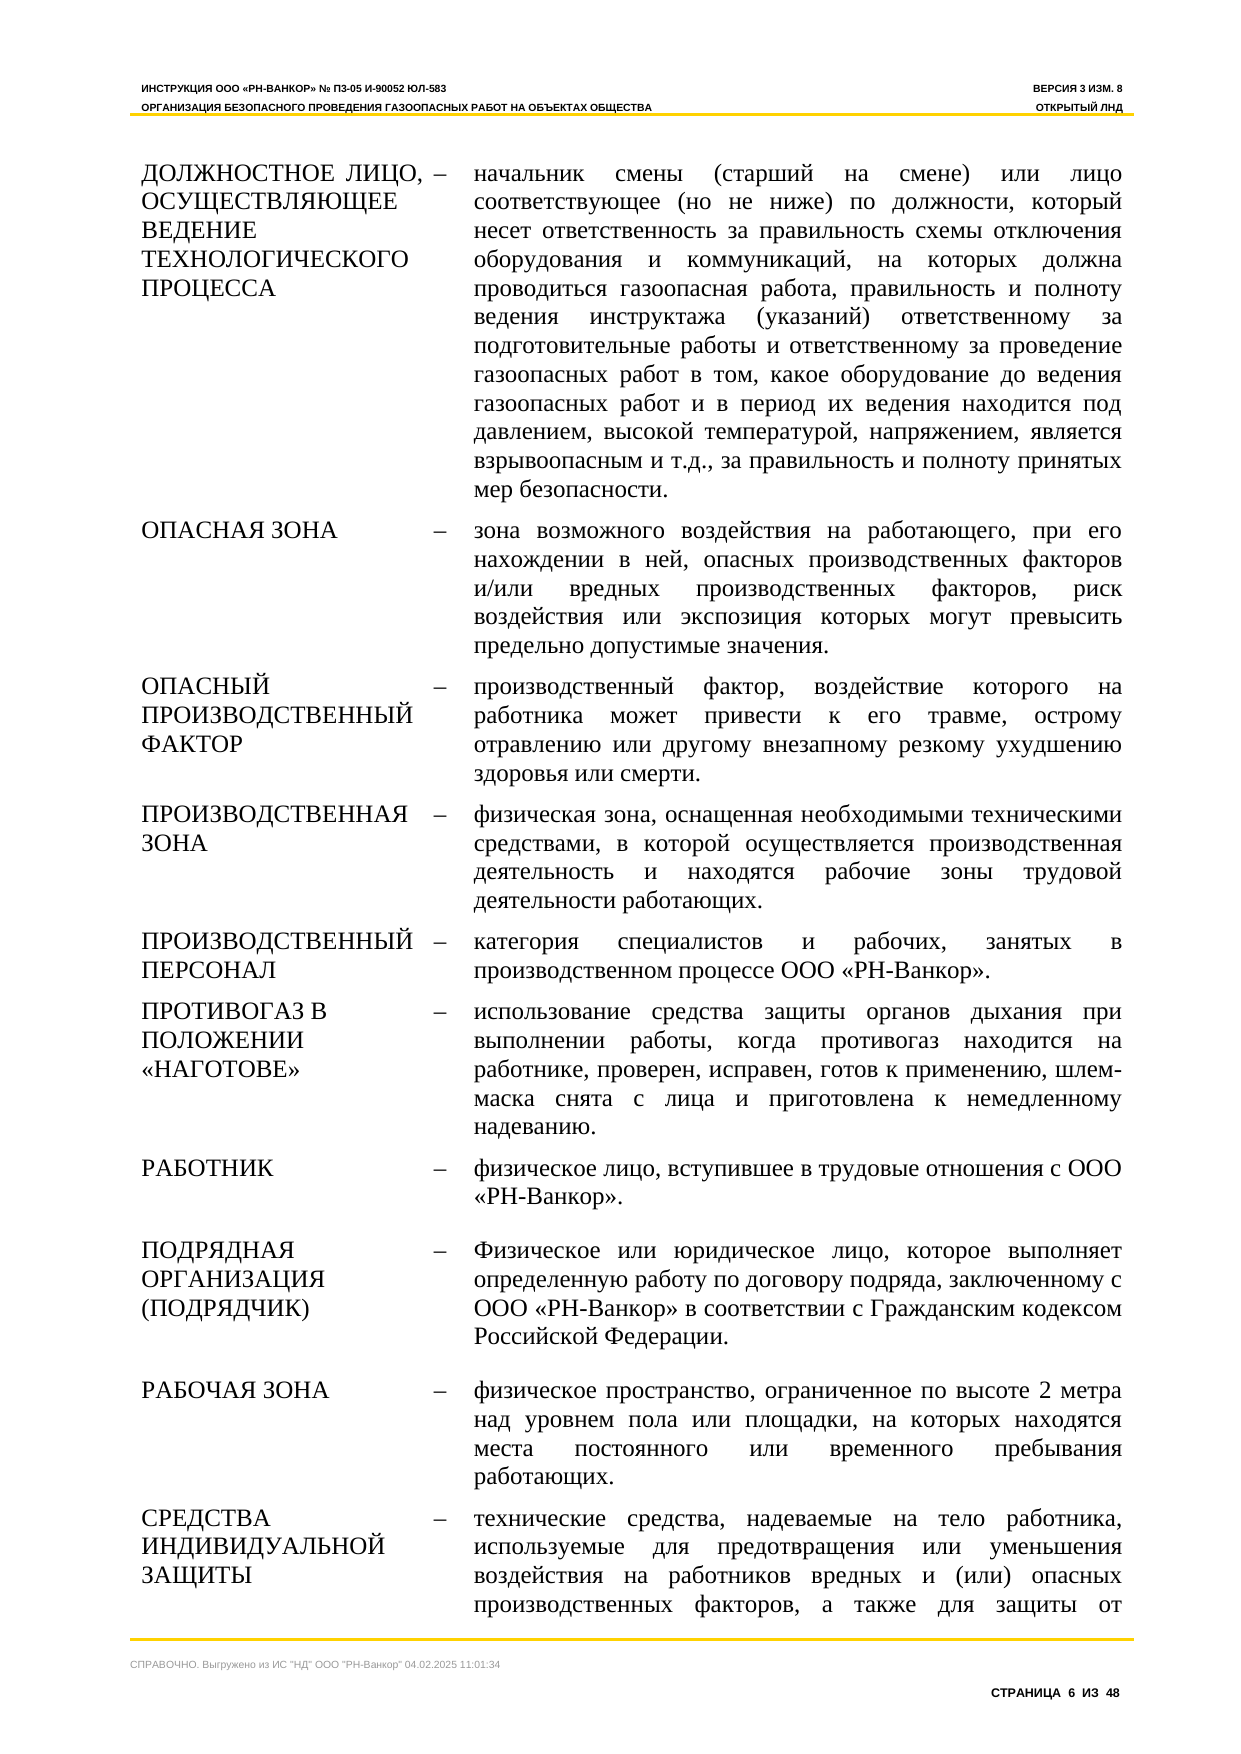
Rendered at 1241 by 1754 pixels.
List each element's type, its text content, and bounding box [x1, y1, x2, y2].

table_cell должностное лицо, осуществляющее ведение технологического ПРОЦЕССА [130, 145, 434, 503]
table_cell – [434, 1363, 462, 1490]
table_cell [130, 1490, 434, 1618]
table_cell – [434, 1223, 462, 1363]
table_cell – [434, 659, 462, 786]
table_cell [462, 1490, 1134, 1618]
table_cell зона возможного воздействия на работающего, при его нахождении в ней, опасных производственных факторов и/или вредных производственных факторов, риск воздействия или экспозиция которых могут превысить предельно допустимые значения. [462, 503, 1134, 659]
table_cell производственный фактор, воздействие которого на работника может привести к его травме, острому отравлению или другому внезапному резкому ухудшению здоровья или смерти. [462, 659, 1134, 786]
table_cell физическая зона, оснащенная необходимыми техническими средствами, в которой осуществляется производственная деятельность и находятся рабочие зоны трудовой деятельности работающих. [462, 786, 1134, 914]
table_cell Подрядная организация (подрядчик) [130, 1223, 434, 1363]
table_cell начальник смены (старший на смене) или лицо соответствующее (но не ниже) по должности, который несет ответственность за правильность схемы отключения оборудования и коммуникаций, на которых должна проводиться газоопасная работа, правильность и полноту ведения инструктажа (указаний) ответственному за подготовительные работы и ответственному за проведение газоопасных работ в том, какое оборудование до ведения газоопасных работ и в период их ведения находится под давлением, высокой температурой, напряжением, является взрывоопасным и т.д., за правильность и полноту принятых мер безопасности. [462, 145, 1134, 503]
table_cell категория специалистов и рабочих, занятых в производственном процессе ООО «РН-Ванкор». [462, 914, 1134, 984]
table_cell – [434, 786, 462, 914]
table_cell использование средства защиты органов дыхания при выполнении работы, когда противогаз находится на работнике, проверен, исправен, готов к применению, шлем-маска снята с лица и приготовлена к немедленному надеванию. [462, 984, 1134, 1140]
table_cell – [434, 914, 462, 984]
table_cell опасный производственный фактор [130, 659, 434, 786]
table_cell работник [130, 1140, 434, 1223]
table_cell – [434, 1140, 462, 1223]
table_cell Физическое или юридическое лицо, которое выполняет определенную работу по договору подряда, заключенному с ООО «РН-Ванкор» в соответствии с Гражданским кодексом Российской Федерации. [462, 1223, 1134, 1363]
table_cell физическое пространство, ограниченное по высоте 2 метра над уровнем пола или площадки, на которых находятся места постоянного или временного пребывания работающих. [462, 1363, 1134, 1490]
table_cell противогаз в положении «НАГОТОВЕ» [130, 984, 434, 1140]
table_cell физическое лицо, вступившее в трудовые отношения с ООО «РН-Ванкор». [462, 1140, 1134, 1223]
table_cell – [434, 984, 462, 1140]
table_cell рабочая зона [130, 1363, 434, 1490]
table_cell производственный персонал [130, 914, 434, 984]
table_cell – [434, 503, 462, 659]
table_cell – [434, 1490, 462, 1618]
table_cell опасная зона [130, 503, 434, 659]
table_cell – [434, 145, 462, 503]
table_cell производственная зона [130, 786, 434, 914]
